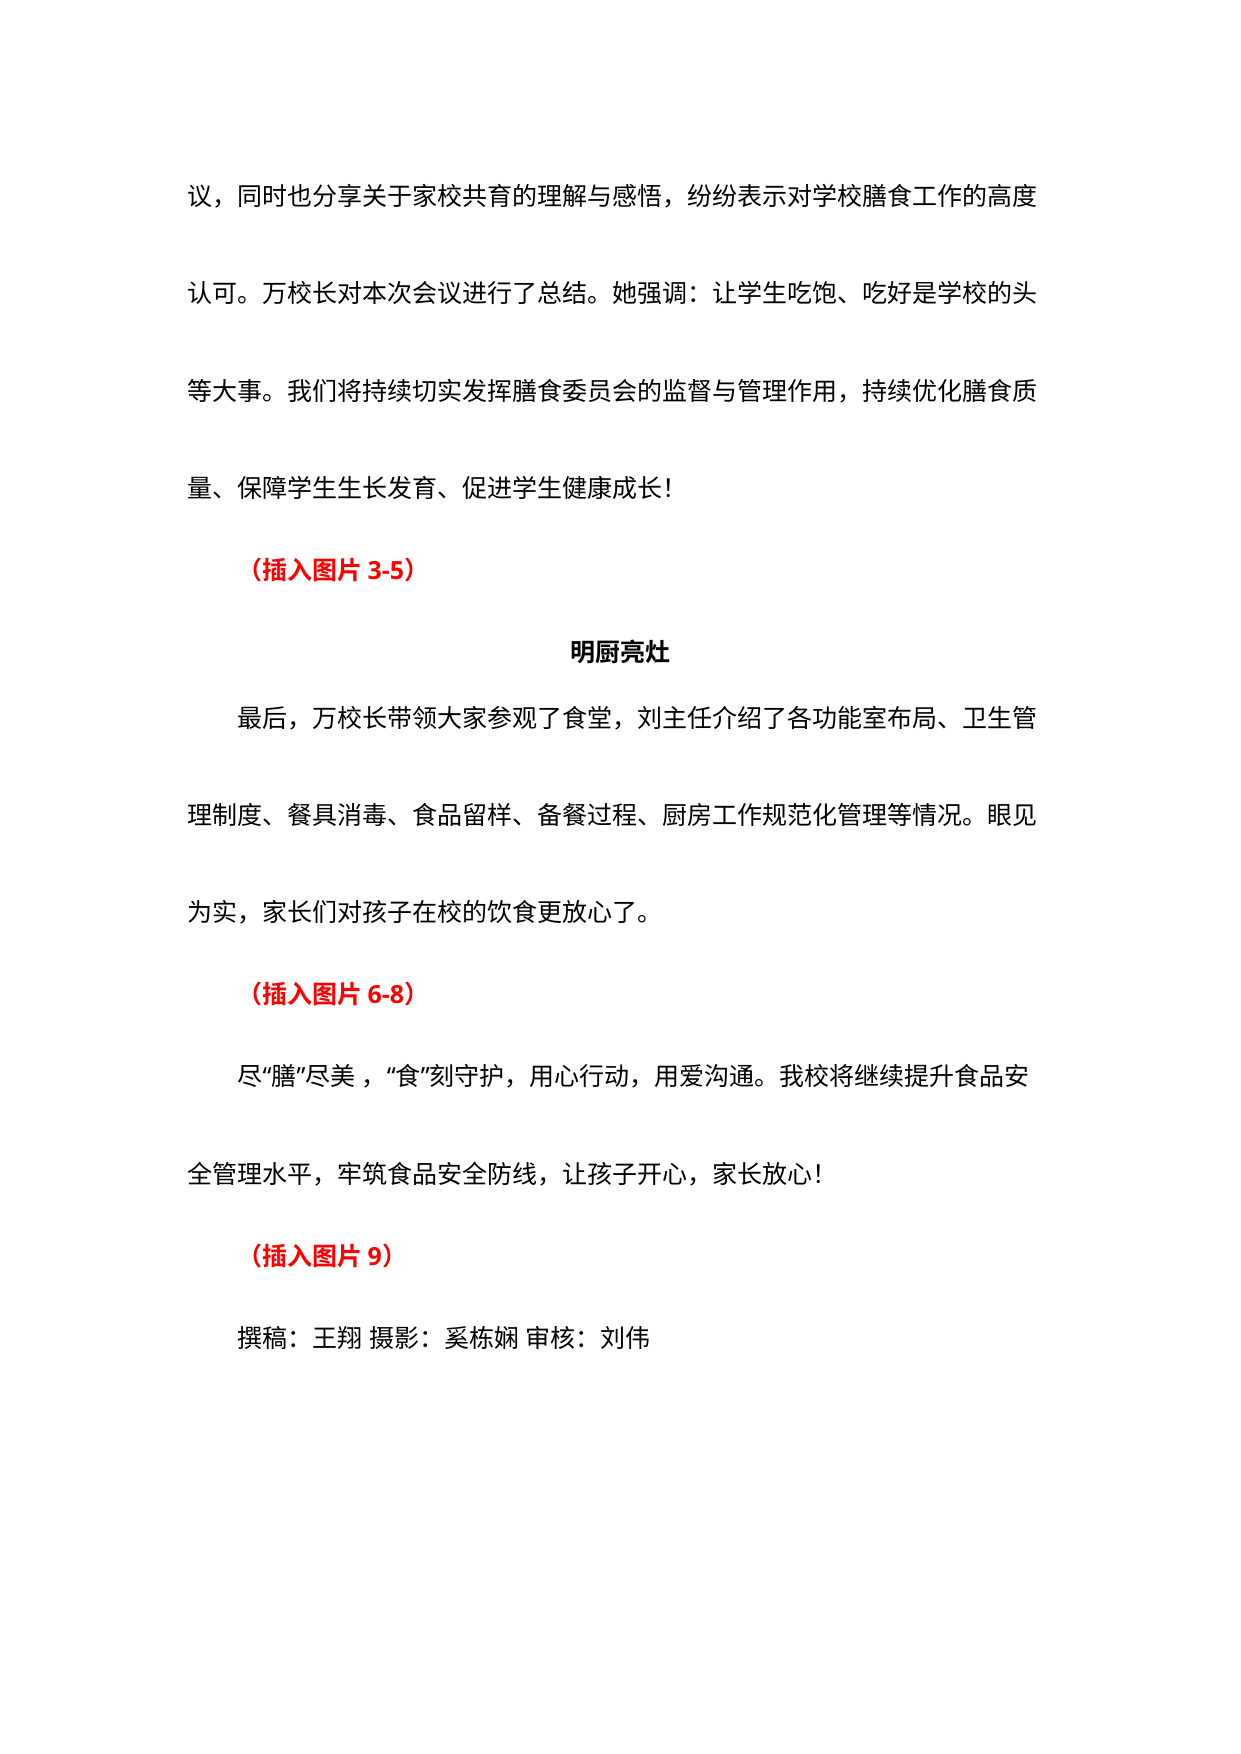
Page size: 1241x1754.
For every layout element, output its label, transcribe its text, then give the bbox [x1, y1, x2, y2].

text （插入图片9） [187, 1223, 1053, 1288]
text （插入图片6-8） [187, 962, 1053, 1027]
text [187, 162, 1053, 519]
text 明厨亮灶 [187, 619, 1053, 684]
text （插入图片3-5） [187, 538, 1053, 603]
text 最后，万校长带领大家参观了食堂，刘主任介绍了各功能室布局、卫生管理制度、餐具消毒、食品留样、备餐过程、厨房工作规范化管理等情况。眼见为实，家长们对孩子在校的饮食更放心了。 [187, 684, 1053, 944]
text 撰稿：王翔 摄影：奚栋娴 审核：刘伟 [187, 1305, 1053, 1370]
text 尽“膳”尽美 ，“食”刻守护，用心行动，用爱沟通。我校将继续提升食品安全管理水平，牢筑食品安全防线，让孩子开心，家长放心！ [187, 1043, 1053, 1206]
